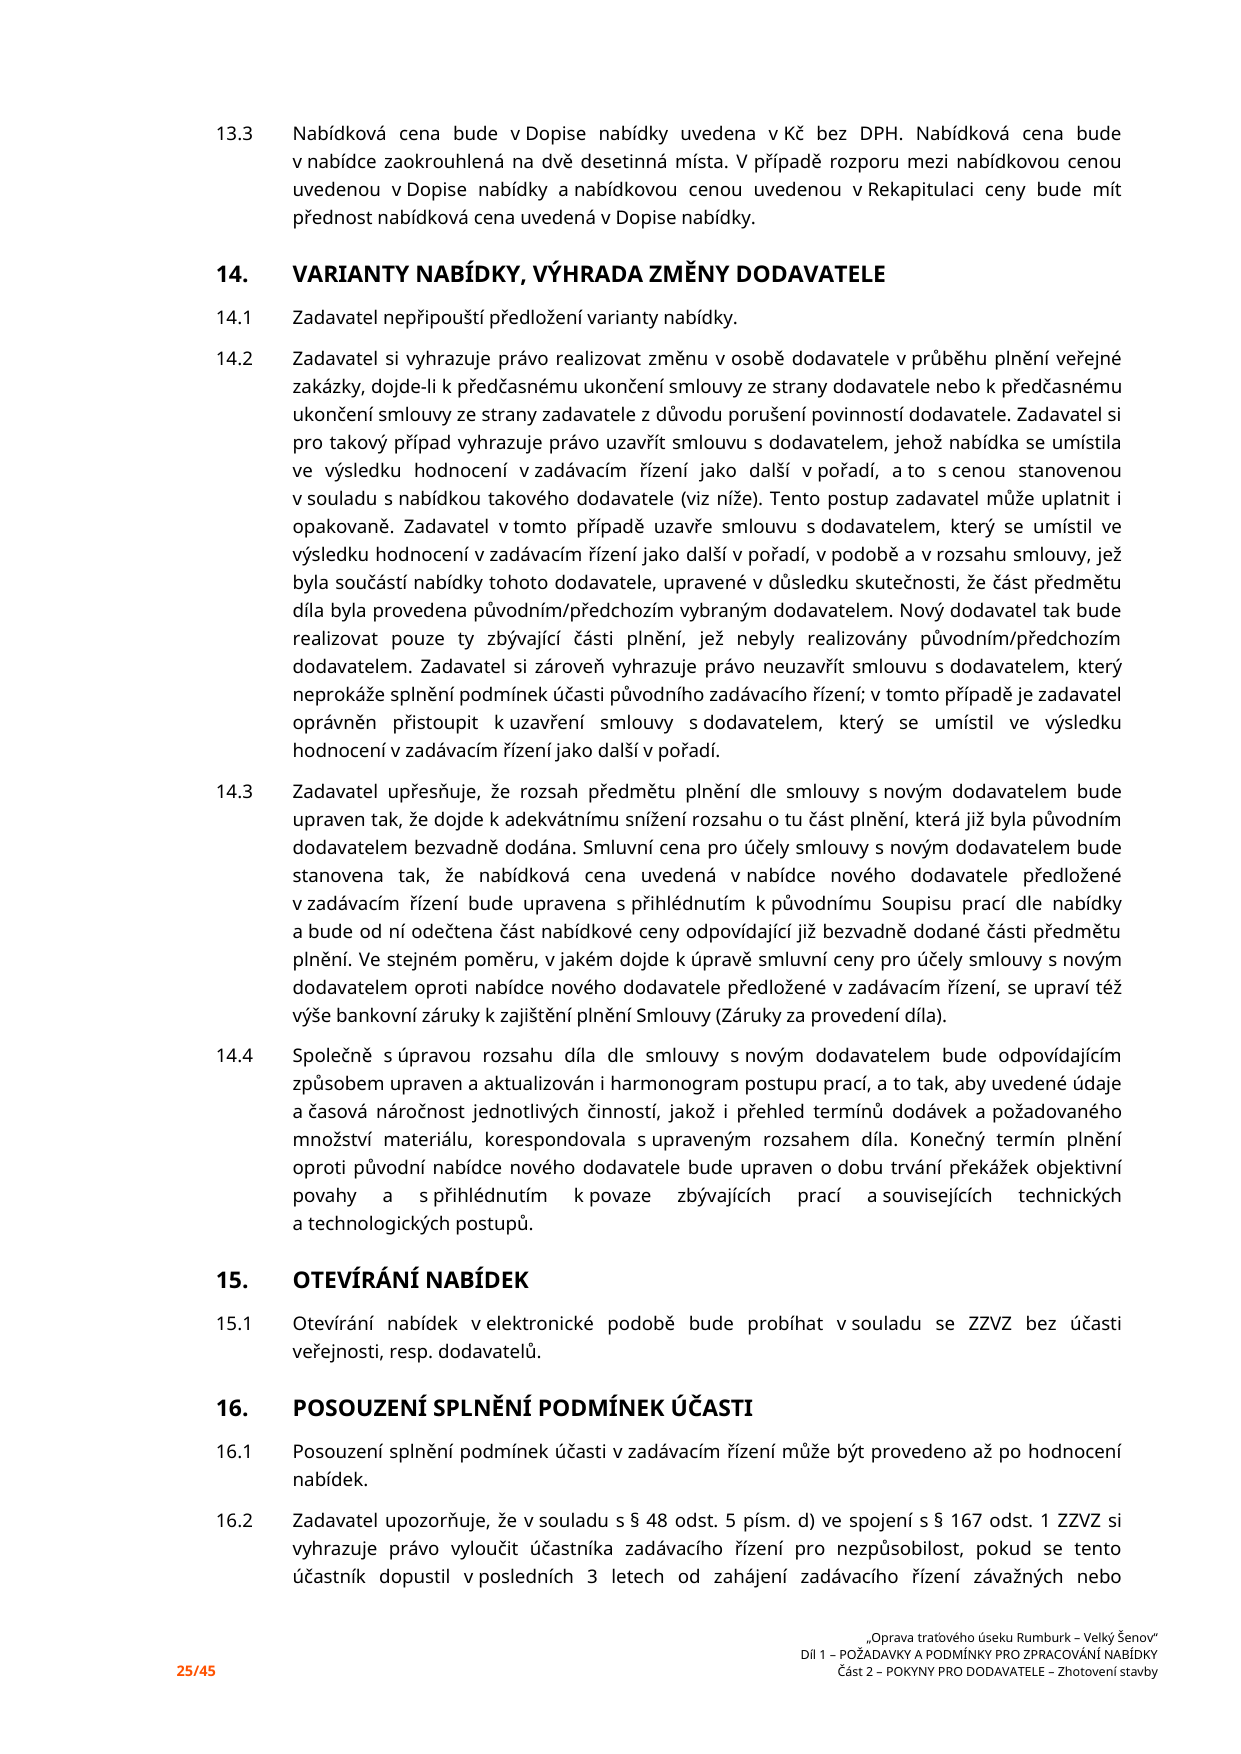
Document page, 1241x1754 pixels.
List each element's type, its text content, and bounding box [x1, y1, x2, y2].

text Zadavatel si vyhrazuje právo realizovat změnu v osobě dodavatele v průběhu plnění veřejné zakázky, dojde-li k předčasnému ukončení smlouvy ze strany dodavatele nebo k předčasnému ukončení smlouvy ze strany zadavatele z důvodu porušení povinností dodavatele. Zadavatel si pro takový případ vyhrazuje právo uzavřít smlouvu s dodavatelem, jehož nabídka se umístila ve výsledku hodnocení v zadávacím řízení jako další v pořadí, a to s cenou stanovenou v souladu s nabídkou takového dodavatele (viz níže). Tento postup zadavatel může uplatnit i opakovaně. Zadavatel v tomto případě uzavře smlouvu s dodavatelem, který se umístil ve výsledku hodnocení v zadávacím řízení jako další v pořadí, v podobě a v rozsahu smlouvy, jež byla součástí nabídky tohoto dodavatele, upravené v důsledku skutečnosti, že část předmětu díla byla provedena původním/předchozím vybraným dodavatelem. Nový dodavatel tak bude realizovat pouze ty zbývající části plnění, jež nebyly realizovány původním/předchozím dodavatelem. Zadavatel si zároveň vyhrazuje právo neuzavřít smlouvu s dodavatelem, který neprokáže splnění podmínek účasti původního zadávacího řízení; v tomto případě je zadavatel oprávněn přistoupit k uzavření smlouvy s dodavatelem, který se umístil ve výsledku hodnocení v zadávacím řízení jako další v pořadí. [216, 345, 1122, 763]
text Nabídková cena bude v Dopise nabídky uvedena v Kč bez DPH. Nabídková cena bude v nabídce zaokrouhlená na dvě desetinná místa. V případě rozporu mezi nabídkovou cenou uvedenou v Dopise nabídky a nabídkovou cenou uvedenou v Rekapitulaci ceny bude mít přednost nabídková cena uvedená v Dopise nabídky. [216, 121, 1122, 230]
text VARIANTY NABÍDKY, VÝHRADA ZMĚNY DODAVATELE [216, 258, 1122, 289]
text OTEVÍRÁNÍ NABÍDEK [216, 1264, 1122, 1295]
text Společně s úpravou rozsahu díla dle smlouvy s novým dodavatelem bude odpovídajícím způsobem upraven a aktualizován i harmonogram postupu prací, a to tak, aby uvedené údaje a časová náročnost jednotlivých činností, jakož i přehled termínů dodávek a požadovaného množství materiálu, korespondovala s upraveným rozsahem díla. Konečný termín plnění oproti původní nabídce nového dodavatele bude upraven o dobu trvání překážek objektivní povahy a s přihlédnutím k povaze zbývajících prací a souvisejících technických a technologických postupů. [216, 1043, 1122, 1236]
text Zadavatel nepřipouští předložení varianty nabídky. [216, 304, 1122, 330]
text Posouzení splnění podmínek účasti v zadávacím řízení může být provedeno až po hodnocení nabídek. [216, 1438, 1122, 1492]
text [216, 1507, 1122, 1589]
text Zadavatel upřesňuje, že rozsah předmětu plnění dle smlouvy s novým dodavatelem bude upraven tak, že dojde k adekvátnímu snížení rozsahu o tu část plnění, která již byla původním dodavatelem bezvadně dodána. Smluvní cena pro účely smlouvy s novým dodavatelem bude stanovena tak, že nabídková cena uvedená v nabídce nového dodavatele předložené v zadávacím řízení bude upravena s přihlédnutím k původnímu Soupisu prací dle nabídky a bude od ní odečtena část nabídkové ceny odpovídající již bezvadně dodané části předmětu plnění. Ve stejném poměru, v jakém dojde k úpravě smluvní ceny pro účely smlouvy s novým dodavatelem oproti nabídce nového dodavatele předložené v zadávacím řízení, se upraví též výše bankovní záruky k zajištění plnění Smlouvy (Záruky za provedení díla). [216, 778, 1122, 1028]
text POSOUZENÍ SPLNĚNÍ PODMÍNEK ÚČASTI [216, 1392, 1122, 1423]
text Otevírání nabídek v elektronické podobě bude probíhat v souladu se ZZVZ bez účasti veřejnosti, resp. dodavatelů. [216, 1311, 1122, 1364]
